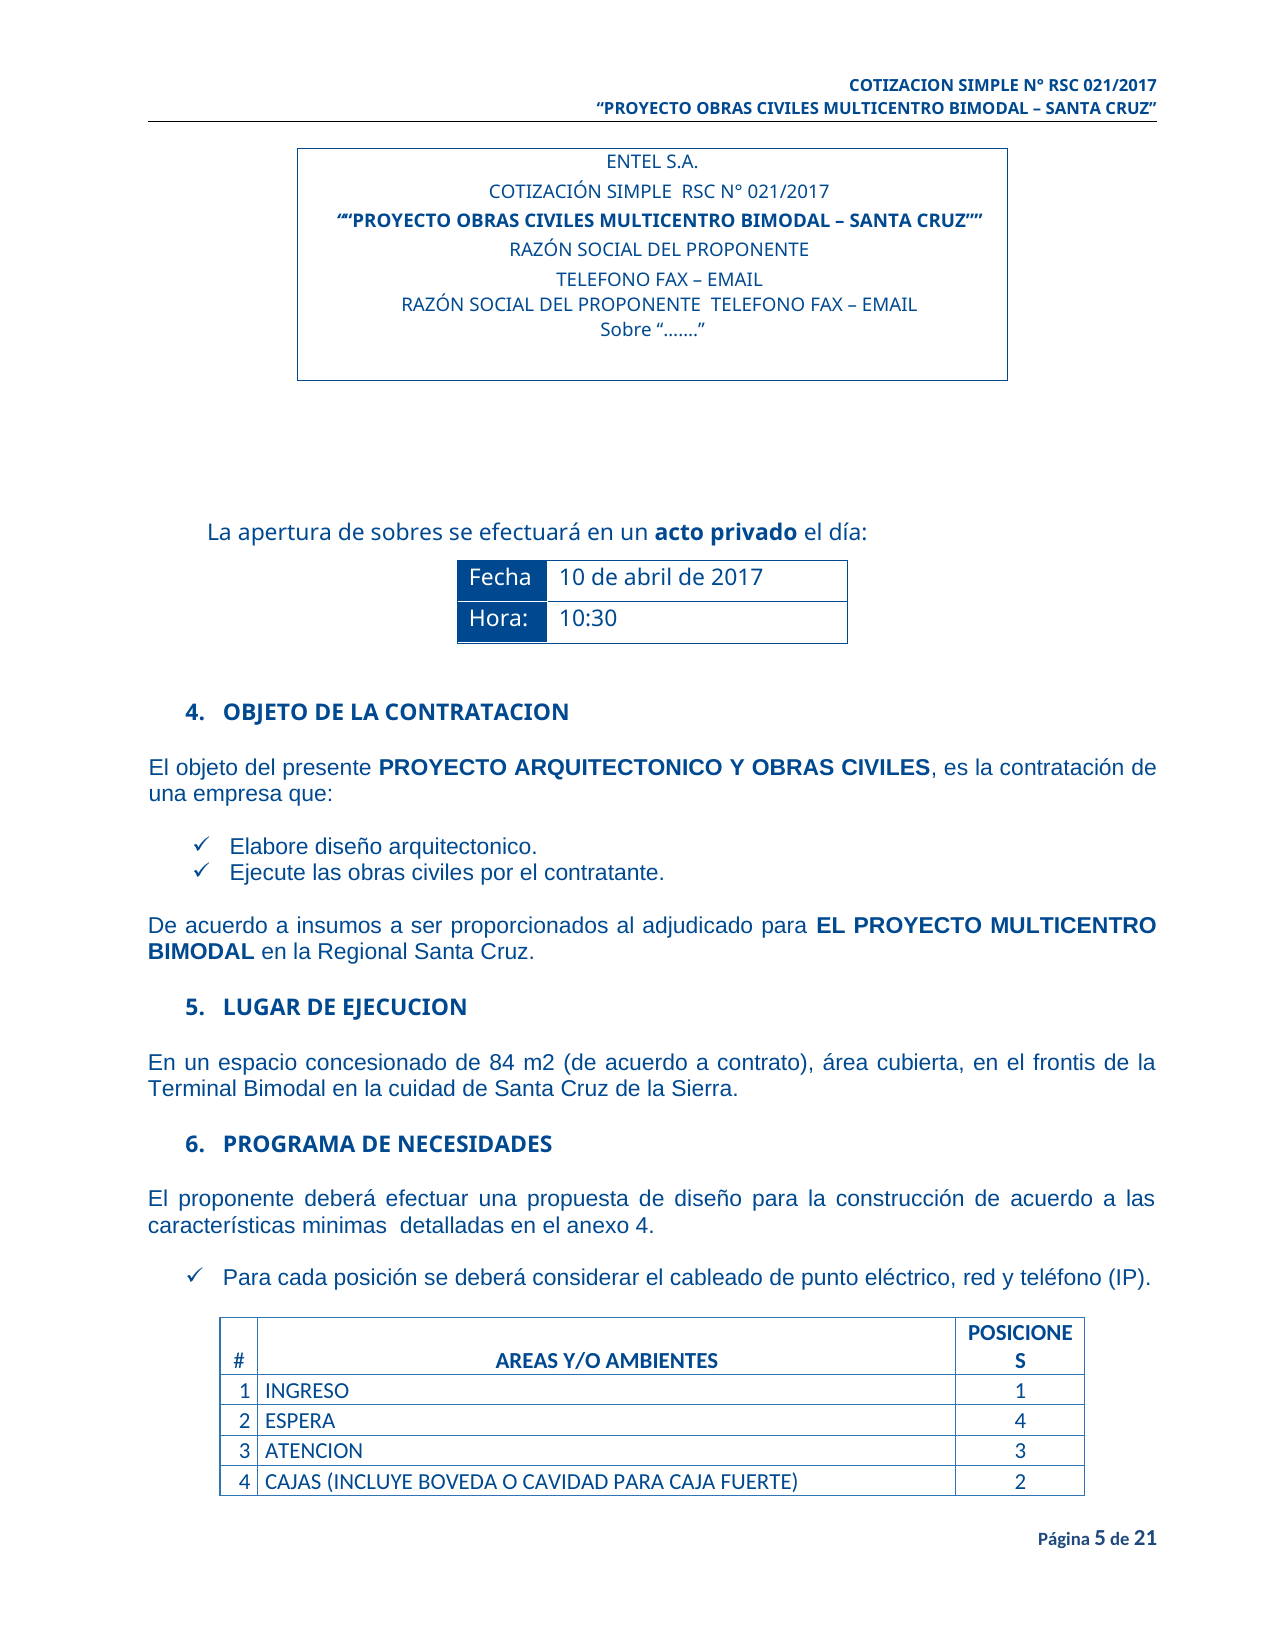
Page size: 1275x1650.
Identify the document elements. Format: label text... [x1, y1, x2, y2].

text En un espacio concesionado de 84 m2 (de acuerdo a contrato), área cubierta, en el frontis de la Terminal Bimodal en la cuidad de Santa Cruz de la Sierra. [148, 1048, 1157, 1101]
table_header AREAS Y/O AMBIENTES [258, 1318, 955, 1374]
table_cell ESPERA [258, 1405, 955, 1434]
table_cell ATENCION [258, 1436, 955, 1465]
list Elabore diseño arquitectonico. [192, 833, 1157, 859]
table_cell 3 [221, 1436, 257, 1465]
table_cell 2 [221, 1405, 257, 1434]
list OBJETO DE LA CONTRATACION [185, 696, 1157, 727]
table_cell 2 [956, 1466, 1084, 1495]
table_cell 4 [956, 1405, 1084, 1434]
table_cell Hora: [458, 602, 547, 642]
table_header # [221, 1318, 257, 1374]
table_cell 1 [221, 1375, 257, 1404]
text El proponente deberá efectuar una propuesta de diseño para la construcción de acuerdo a las características minimas detalladas en el anexo 4. [148, 1185, 1157, 1238]
table_cell 1 [956, 1375, 1084, 1404]
table_header Fecha: [458, 561, 547, 601]
table_header POSICIONES [956, 1318, 1084, 1374]
text De acuerdo a insumos a ser proporcionados al adjudicado para EL PROYECTO MULTICENTRO BIMODAL en la Regional Santa Cruz. [148, 912, 1157, 964]
table_cell INGRESO [258, 1375, 955, 1404]
table_cell 10:30 [548, 602, 847, 642]
list Para cada posición se deberá considerar el cableado de punto eléctrico, red y teléfono (IP). [185, 1264, 1157, 1291]
table_header 10 de abril de 2017 [548, 561, 847, 601]
table_cell CAJAS (INCLUYE BOVEDA O CAVIDAD PARA CAJA FUERTE) [258, 1466, 955, 1495]
text El objeto del presente PROYECTO ARQUITECTONICO Y OBRAS CIVILES, es la contratación de una empresa que: [148, 754, 1157, 806]
table_cell 3 [956, 1436, 1084, 1465]
list Ejecute las obras civiles por el contratante. [192, 859, 1157, 886]
text La apertura de sobres se efectuará en un acto privado el día: [207, 516, 1157, 547]
table_cell 4 [221, 1466, 257, 1495]
list PROGRAMA DE NECESIDADES [185, 1128, 1157, 1159]
table_header ENTEL S.A. COTIZACIÓN SIMPLE RSC N° 021/2017 ““PROYECTO OBRAS CIVILES MULTICENTRO BIMODAL – SANTA CRUZ”” RAZÓN SOCIAL DEL PROPONENTE TELEFONO FAX – EMAIL RAZÓN SOCIAL DEL PROPONENTE TELEFONO FAX – EMAIL Sobre “…….” [298, 149, 1007, 379]
list LUGAR DE EJECUCION [185, 991, 1157, 1022]
